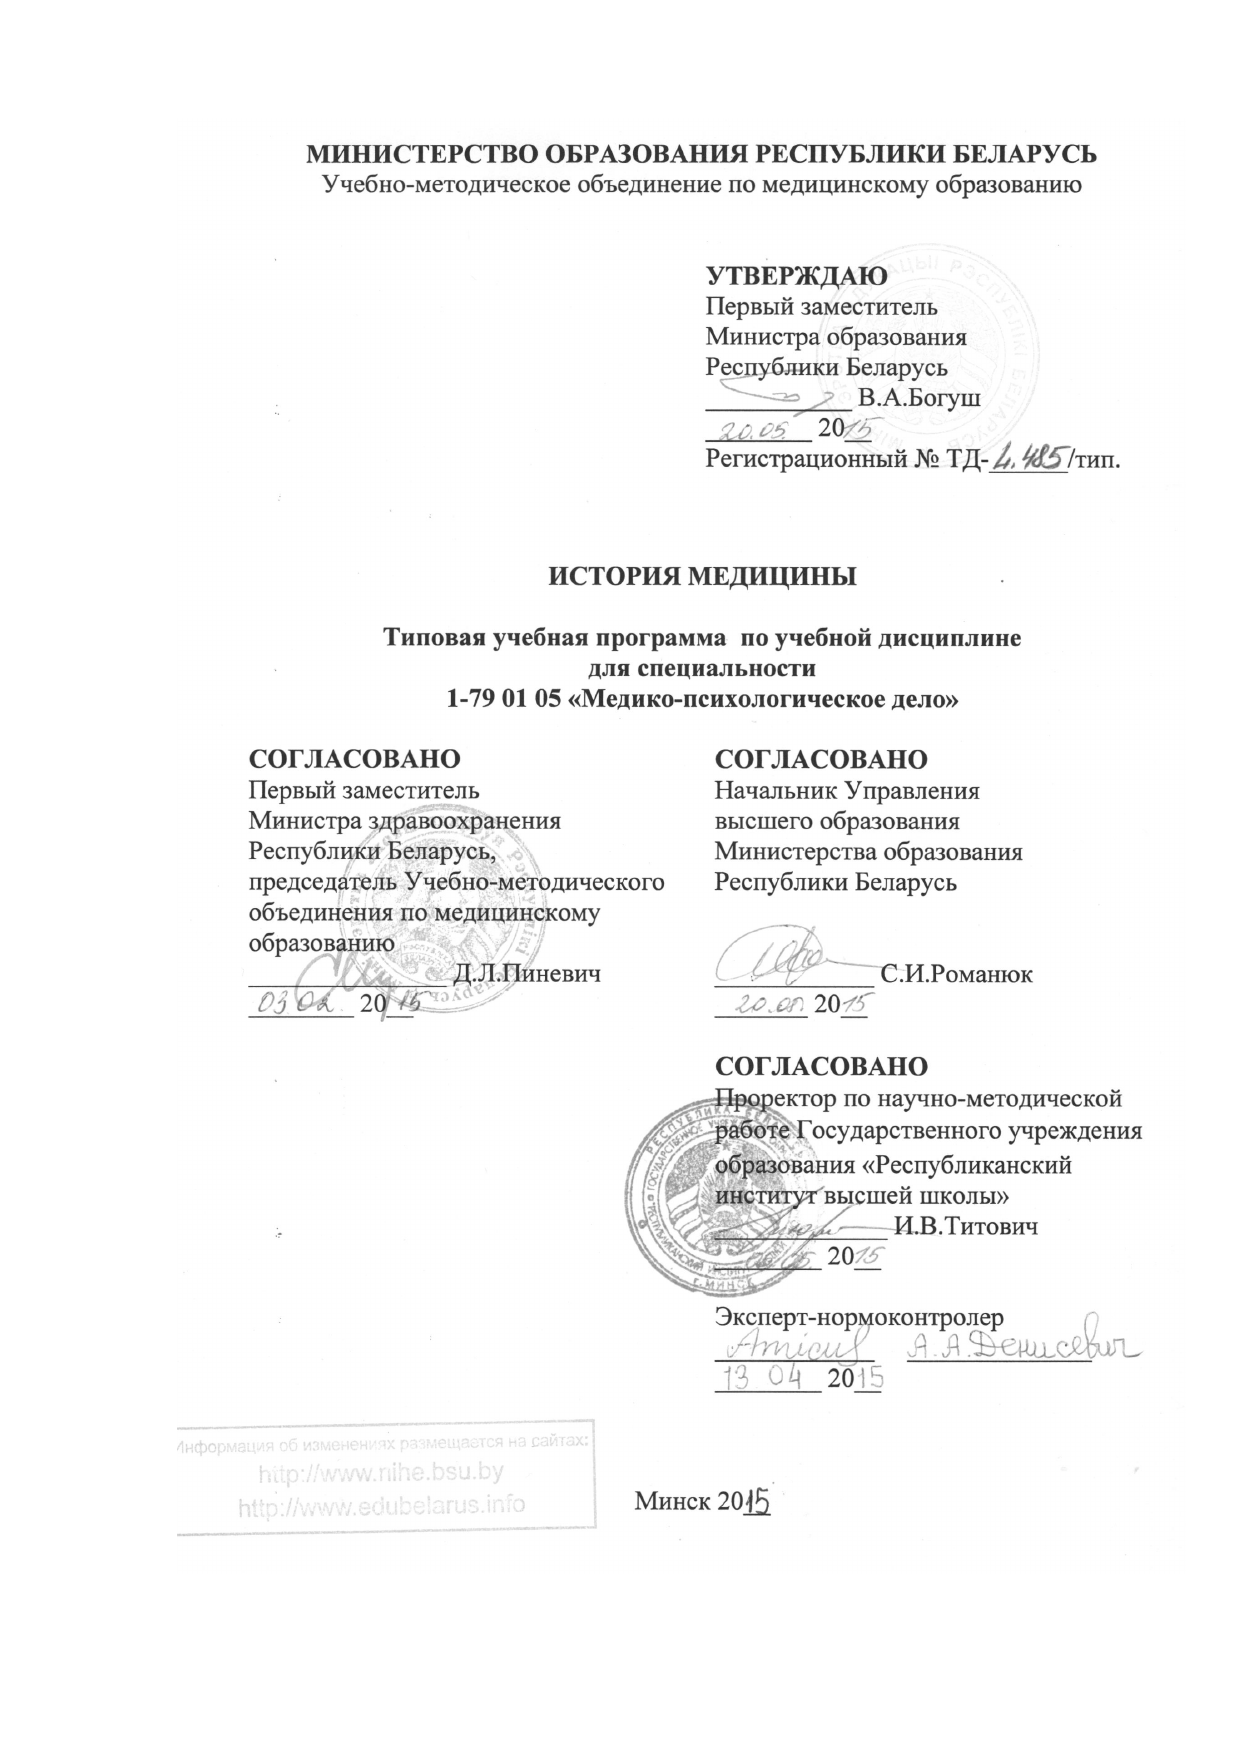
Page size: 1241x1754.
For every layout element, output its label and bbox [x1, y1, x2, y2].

picture [177, 118, 1186, 1574]
